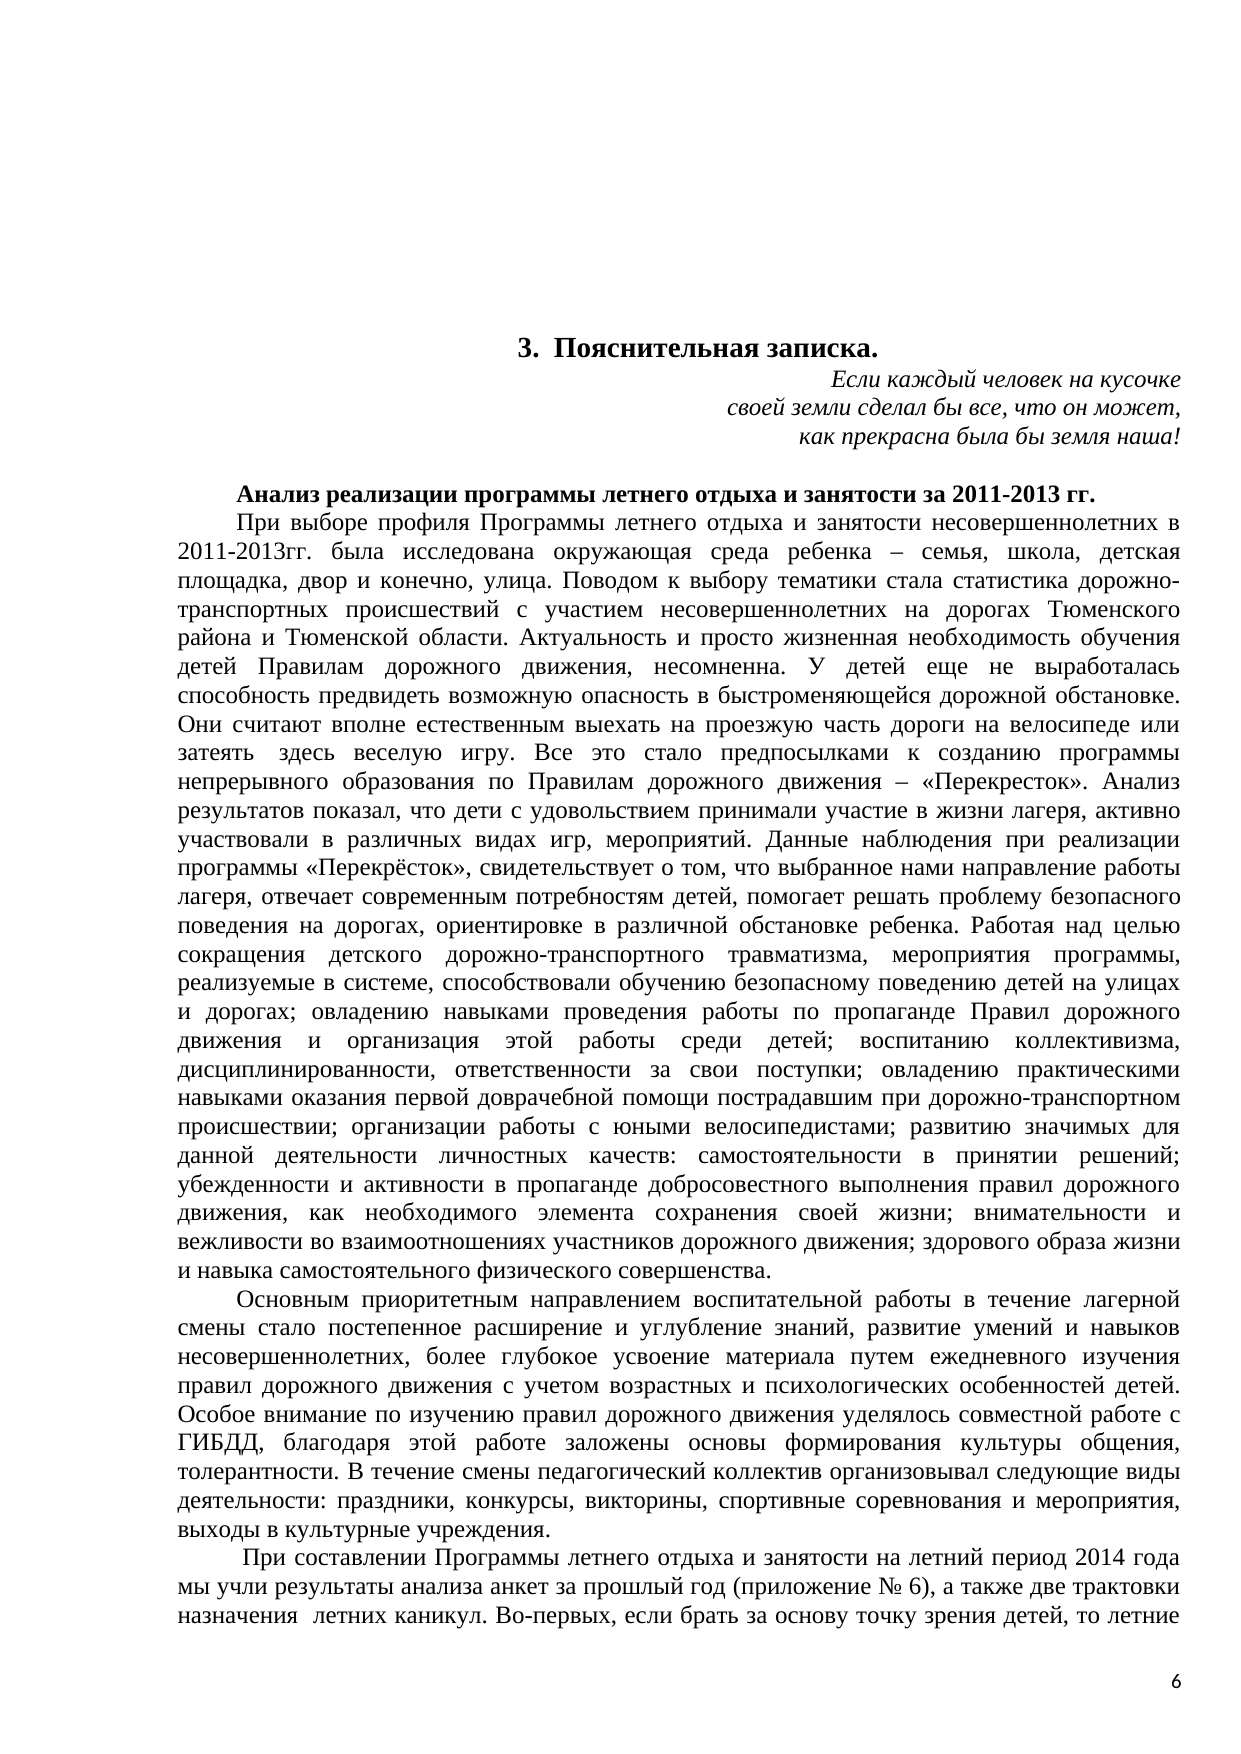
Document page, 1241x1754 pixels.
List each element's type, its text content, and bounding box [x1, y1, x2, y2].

text Анализ реализации программы летнего отдыха и занятости за 2011-2013 гг. [177, 479, 1181, 507]
text своей земли сделал бы все, что он может, [177, 392, 1181, 421]
text Основным приоритетным направлением воспитательной работы в течение лагерной смены стало постепенное расширение и углубление знаний, развитие умений и навыков несовершеннолетних, более глубокое усвоение материала путем ежедневного изучения правил дорожного движения с учетом возрастных и психологических особенностей детей. Особое внимание по изучению правил дорожного движения уделялось совместной работе с ГИБДД, благодаря этой работе заложены основы формирования культуры общения, толерантности. В течение смены педагогический коллектив организовывал следующие виды деятельности: праздники, конкурсы, викторины, спортивные соревнования и мероприятия, выходы в культурные учреждения. [177, 1284, 1181, 1542]
text как прекрасна была бы земля наша! [177, 421, 1181, 450]
text Если каждый человек на кусочке [177, 364, 1181, 392]
list Пояснительная записка. [215, 330, 1181, 364]
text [177, 1542, 1181, 1629]
text При выборе профиля Программы летнего отдыха и занятости несовершеннолетних в 2011-2013гг. была исследована окружающая среда ребенка – семья, школа, детская площадка, двор и конечно, улица. Поводом к выбору тематики стала статистика дорожно-транспортных происшествий с участием несовершеннолетних на дорогах Тюменского района и Тюменской области. Актуальность и просто жизненная необходимость обучения детей Правилам дорожного движения, несомненна. У детей еще не выработалась способность предвидеть возможную опасность в быстроменяющейся дорожной обстановке. Они считают вполне естественным выехать на проезжую часть дороги на велосипеде или затеять здесь веселую игру. Все это стало предпосылками к созданию программы непрерывного образования по Правилам дорожного движения – «Перекресток». Анализ результатов показал, что дети с удовольствием принимали участие в жизни лагеря, активно участвовали в различных видах игр, мероприятий. Данные наблюдения при реализации программы «Перекрёсток», свидетельствует о том, что выбранное нами направление работы лагеря, отвечает современным потребностям детей, помогает решать проблему безопасного поведения на дорогах, ориентировке в различной обстановке ребенка. Работая над целью сокращения детского дорожно-транспортного травматизма, мероприятия программы, реализуемые в системе, способствовали обучению безопасному поведению детей на улицах и дорогах; овладению навыками проведения работы по пропаганде Правил дорожного движения и организация этой работы среди детей; воспитанию коллективизма, дисциплинированности, ответственности за свои поступки; овладению практическими навыками оказания первой доврачебной помощи пострадавшим при дорожно-транспортном происшествии; организации работы с юными велосипедистами; развитию значимых для данной деятельности личностных качеств: самостоятельности в принятии решений; убежденности и активности в пропаганде добросовестного выполнения правил дорожного движения, как необходимого элемента сохранения своей жизни; внимательности и вежливости во взаимоотношениях участников дорожного движения; здорового образа жизни и навыка самостоятельного физического совершенства. [177, 507, 1181, 1284]
